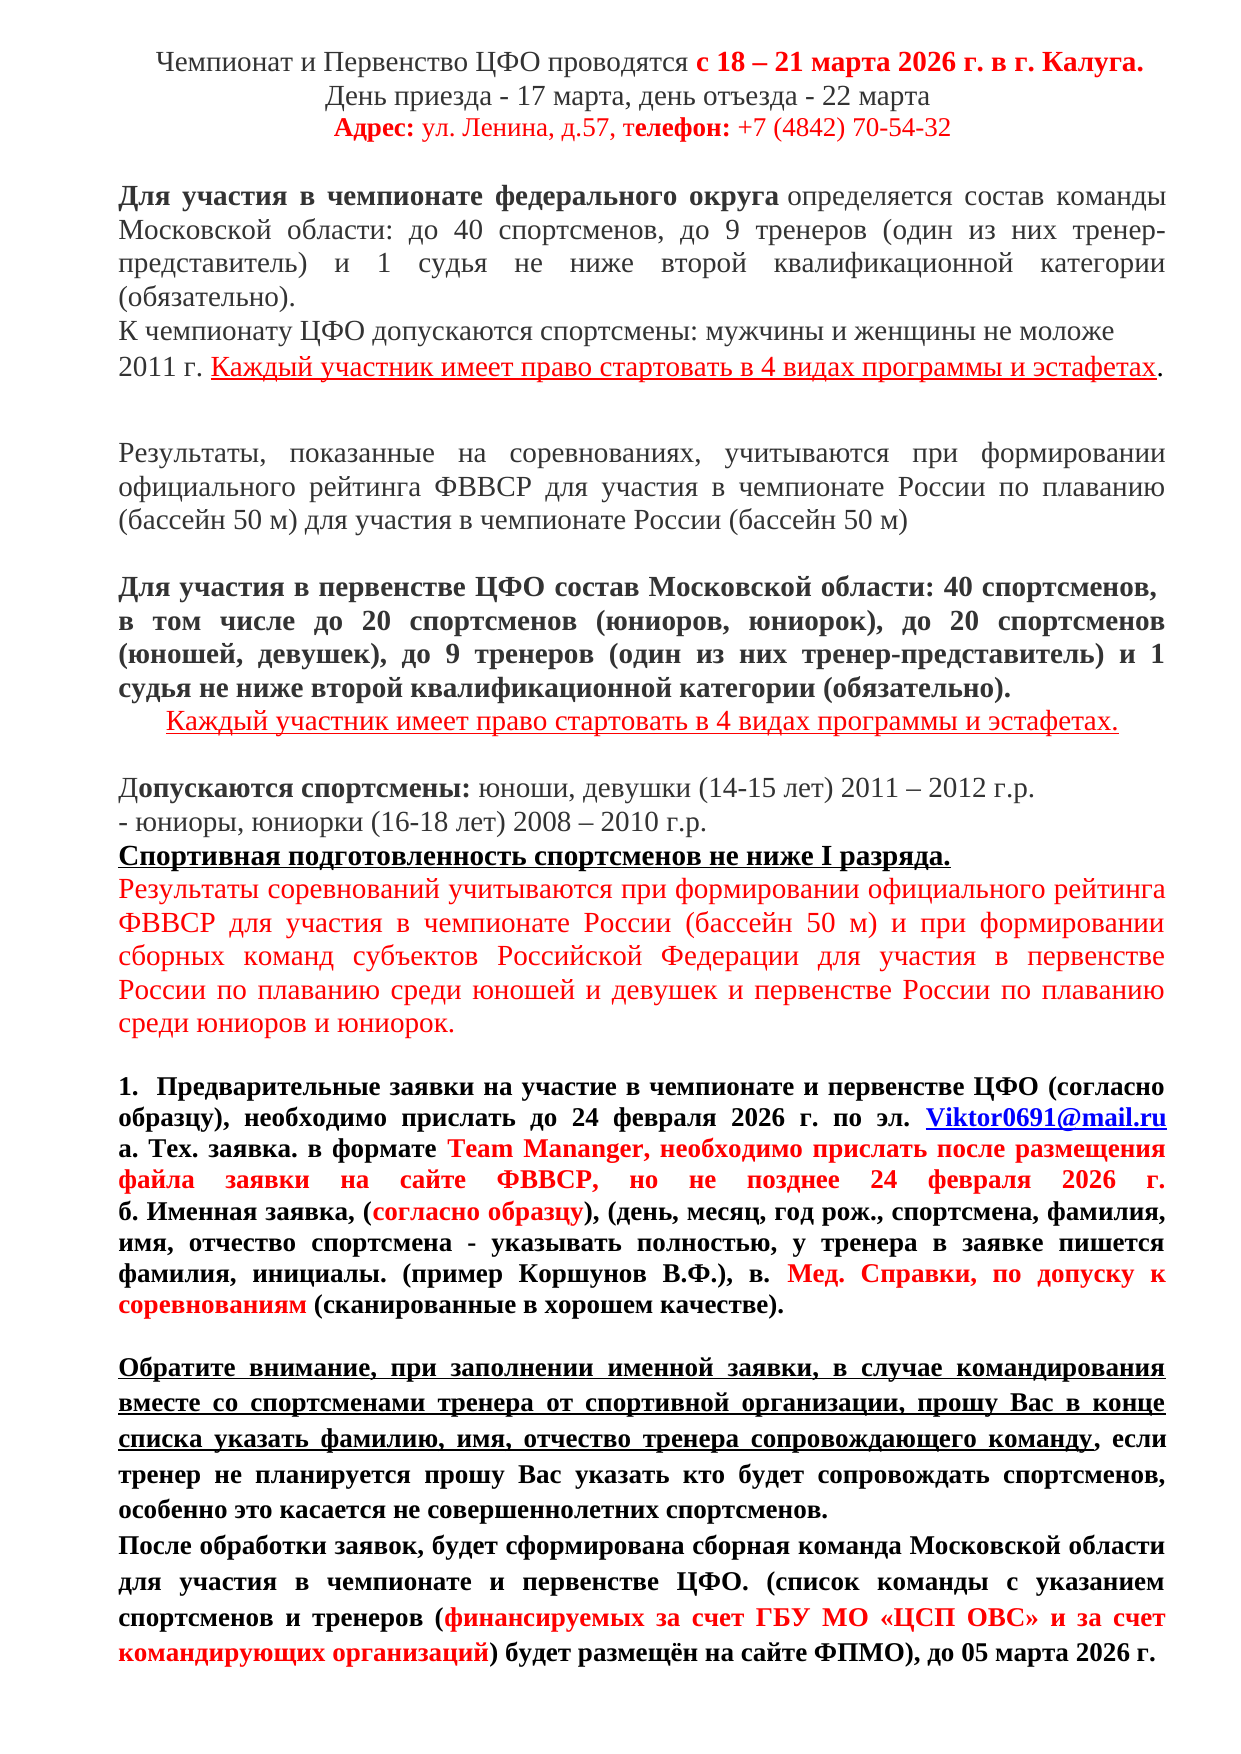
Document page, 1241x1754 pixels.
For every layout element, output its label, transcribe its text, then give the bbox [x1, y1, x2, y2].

text Результаты соревнований учитываются при формировании официального рейтинга ФВВСР для участия в чемпионате России (бассейн 50 м) и при формировании сборных команд субъектов Российской Федерации для участия в первенстве России по плаванию среди юношей и девушек и первенстве России по плаванию среди юниоров и юниорок. [118, 871, 1167, 1039]
text Для участия в первенстве ЦФО состав Московской области: 40 спортсменов, в том числе до 20 спортсменов (юниоров, юниорок), до 20 спортсменов (юношей, девушек), до 9 тренеров (один из них тренер-представитель) и 1 судья не ниже второй квалификационной категории (обязательно). [118, 536, 1167, 703]
text Допускаются спортсмены: юноши, девушки (14-15 лет) 2011 – 2012 г.р. [118, 771, 1167, 804]
text Обратите внимание, при заполнении именной заявки, в случае командирования вместе со спортсменами тренера от спортивной организации, прошу Вас в конце списка указать фамилию, имя, отчество тренера сопровождающего команду, если тренер не планируется прошу Вас указать кто будет сопровождать спортсменов, особенно это касается не совершеннолетних спортсменов. [118, 1351, 1167, 1525]
text После обработки заявок, будет сформирована сборная команда Московской области для участия в чемпионате и первенстве ЦФО. (список команды с указанием спортсменов и тренеров (финансируемых за счет ГБУ МО «ЦСП ОВС» и за счет командирующих организаций) будет размещён на сайте ФПМО), до 05 марта 2026 г. [118, 1529, 1167, 1668]
text Для участия в чемпионате федерального округа определяется состав команды Московской области: до 40 спортсменов, до 9 тренеров (один из них тренер-представитель) и 1 судья не ниже второй квалификационной категории (обязательно). [118, 178, 1167, 313]
text Адрес: ул. Ленина, д.57, телефон: +7 (4842) 70-54-32 [118, 111, 1167, 143]
text Результаты, показанные на соревнованиях, учитываются при формировании официального рейтинга ФВВСР для участия в чемпионате России по плаванию (бассейн 50 м) для участия в чемпионате России (бассейн 50 м) [118, 402, 1167, 536]
text К чемпионату ЦФО допускаются спортсмены: мужчины и женщины не моложе 2011 г. Каждый участник имеет право стартовать в 4 видах программы и эстафетах. [118, 313, 1167, 382]
text Чемпионат и Первенство ЦФО проводятся с 18 – 21 марта 2026 г. в г. Калуга. [118, 44, 1167, 78]
text 1. Предварительные заявки на участие в чемпионате и первенстве ЦФО (согласно образцу), необходимо прислать до 24 февраля 2026 г. по эл. Viktor0691@mail.ru а. Тех. заявка. в формате Team Mananger, необходимо прислать после размещения файла заявки на сайте ФВВСР, но не позднее 24 февраля 2026 г. б. Именная заявка, (согласно образцу), (день, месяц, год рож., спортсмена, фамилия, имя, отчество спортсмена - указывать полностью, у тренера в заявке пишется фамилия, инициалы. (пример Коршунов В.Ф.), в. Мед. Справки, по допуску к соревнованиям (сканированные в хорошем качестве). [118, 1070, 1167, 1319]
text Каждый участник имеет право стартовать в 4 видах программы и эстафетах. [118, 703, 1167, 737]
text День приезда - 17 марта, день отъезда - 22 марта [88, 78, 1167, 111]
text - юниоры, юниорки (16-18 лет) 2008 – 2010 г.р. [118, 804, 1167, 838]
text Спортивная подготовленность спортсменов не ниже I разряда. [118, 838, 1167, 871]
